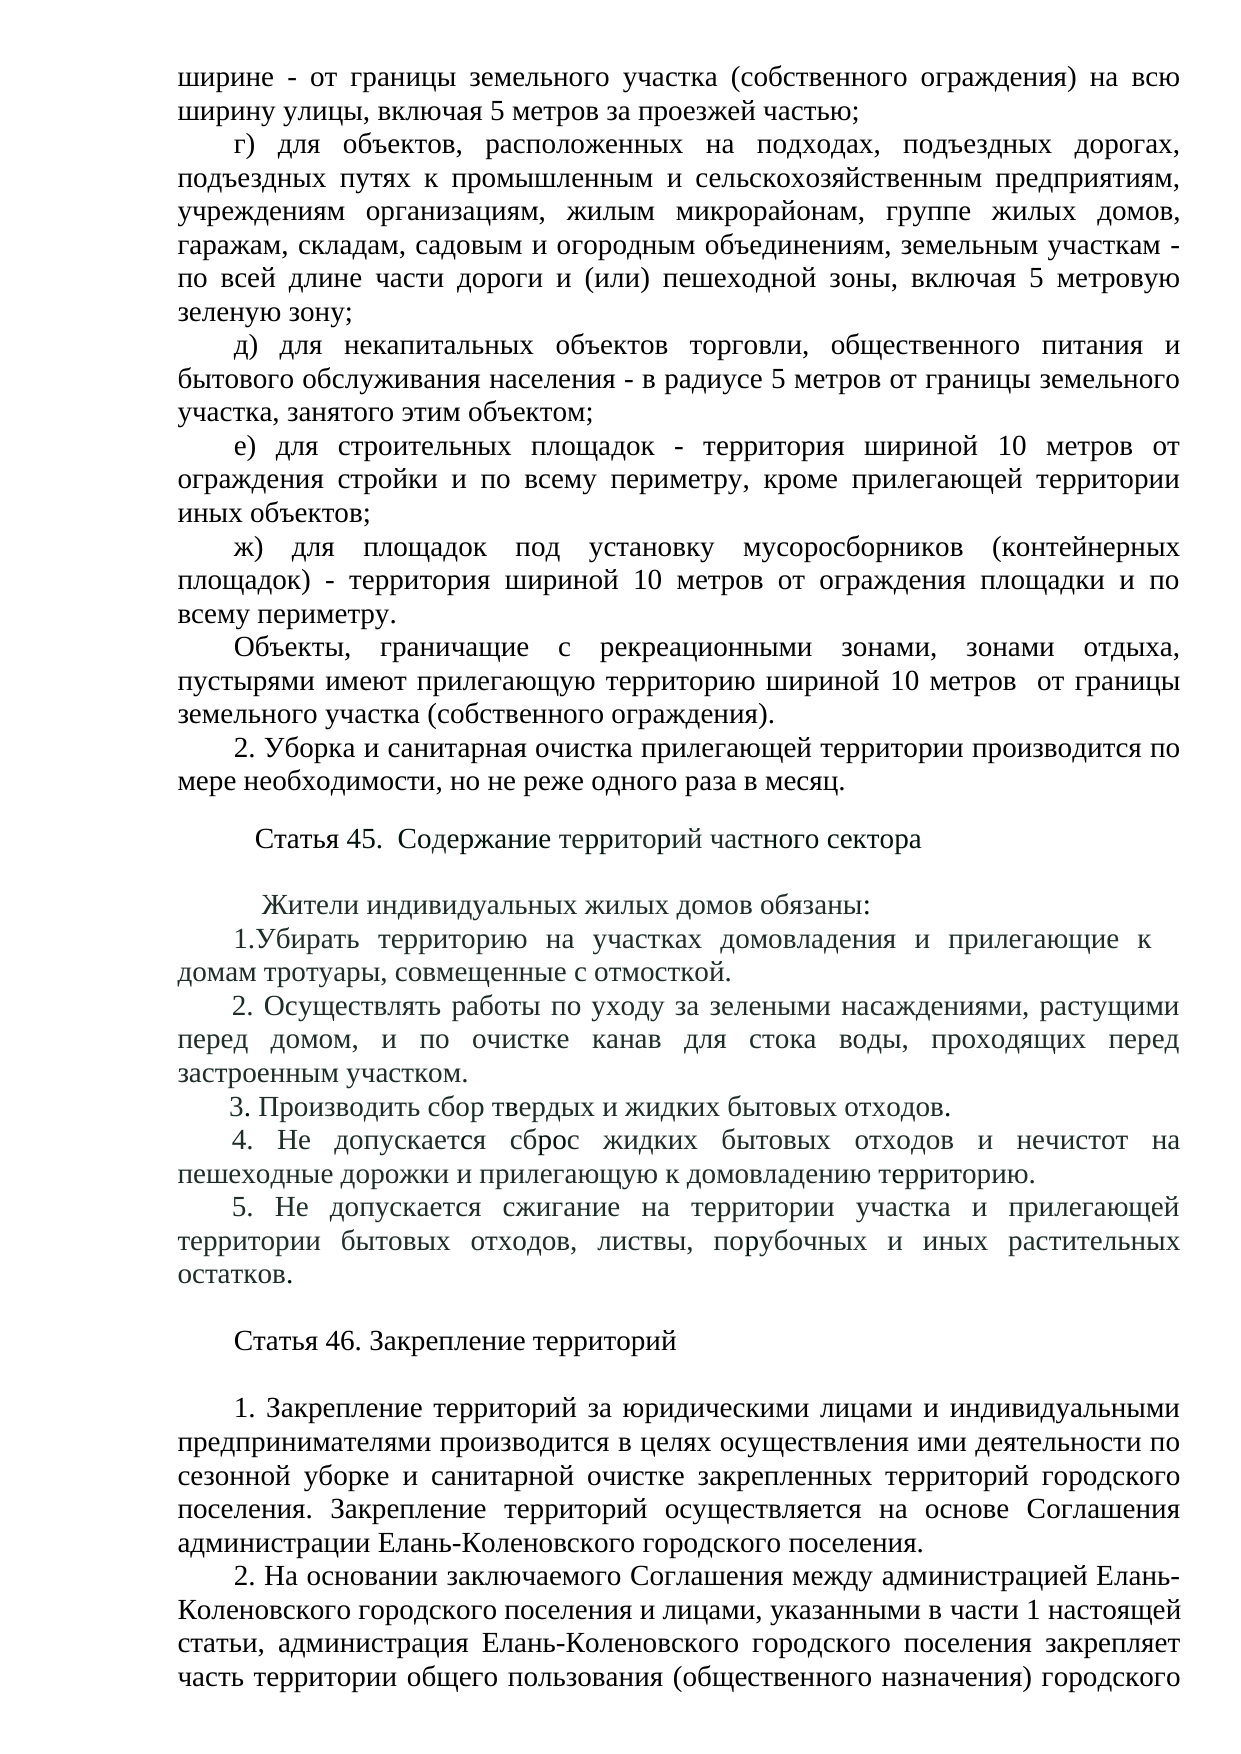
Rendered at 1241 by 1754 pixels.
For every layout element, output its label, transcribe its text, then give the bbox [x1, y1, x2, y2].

text 5. Не допускается сжигание на территории участка и прилегающей территории бытовых отходов, листвы, порубочных и иных растительных остатков. [177, 1189, 1181, 1290]
text Статья 46. Закрепление территорий [177, 1323, 1181, 1357]
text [177, 59, 1181, 126]
text д) для некапитальных объектов торговли, общественного питания и бытового обслуживания населения - в радиусе 5 метров от границы земельного участка, занятого этим объектом; [177, 327, 1181, 428]
text 1. Закрепление территорий за юридическими лицами и индивидуальными предпринимателями производится в целях осуществления ими деятельности по сезонной уборке и санитарной очистке закрепленных территорий городского поселения. Закрепление территорий осуществляется на основе Соглашения администрации Елань-Коленовского городского поселения. [177, 1391, 1181, 1558]
text 3. Производить сбор твердых и жидких бытовых отходов. [177, 1089, 1181, 1122]
text Жители индивидуальных жилых домов обязаны: [177, 854, 955, 921]
text Объекты, граничащие с рекреационными зонами, зонами отдыха, пустырями имеют прилегающую территорию шириной 10 метров от границы земельного участка (собственного ограждения). [177, 629, 1181, 730]
text ж) для площадок под установку мусоросборников (контейнерных площадок) - территория шириной 10 метров от ограждения площадки и по всему периметру. [177, 529, 1181, 629]
text 2. Уборка и санитарная очистка прилегающей территории производится по мере необходимости, но не реже одного раза в месяц. [177, 730, 1181, 797]
text Статья 45. Содержание территорий частного сектора [177, 825, 955, 854]
text е) для строительных площадок - территория шириной 10 метров от ограждения стройки и по всему периметру, кроме прилегающей территории иных объектов; [177, 428, 1181, 529]
text г) для объектов, расположенных на подходах, подъездных дорогах, подъездных путях к промышленным и сельскохозяйственным предприятиям, учреждениям организациям, жилым микрорайонам, группе жилых домов, гаражам, складам, садовым и огородным объединениям, земельным участкам - по всей длине части дороги и (или) пешеходной зоны, включая 5 метровую зеленую зону; [177, 126, 1181, 327]
text 2. Осуществлять работы по уходу за зелеными насаждениями, растущими перед домом, и по очистке канав для стока воды, проходящих перед застроенным участком. [177, 988, 1181, 1089]
text 4. Не допускается сброс жидких бытовых отходов и нечистот на пешеходные дорожки и прилегающую к домовладению территорию. [177, 1122, 1181, 1189]
text 1.Убирать территорию на участках домовладения и прилегающие к домам тротуары, совмещенные с отмосткой. [177, 921, 1152, 988]
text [177, 1558, 1181, 1692]
